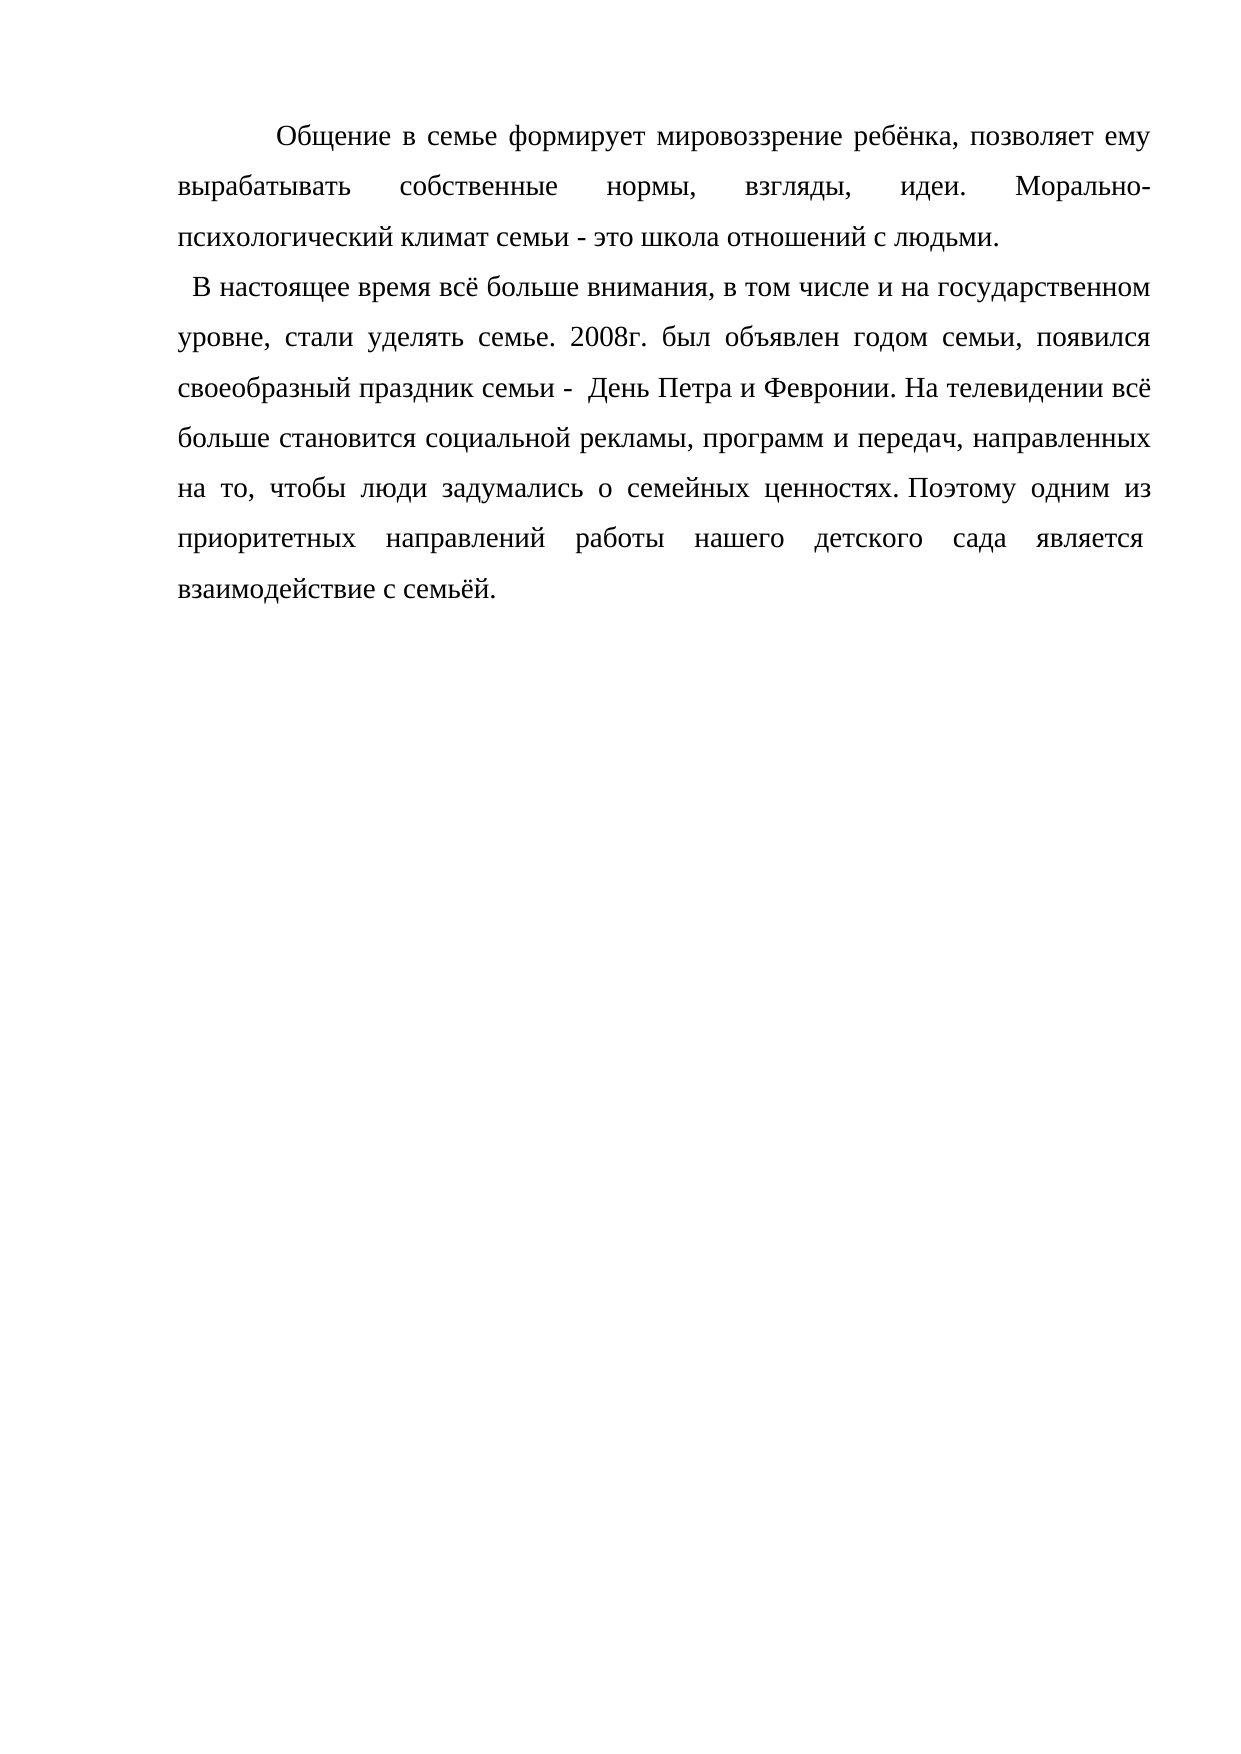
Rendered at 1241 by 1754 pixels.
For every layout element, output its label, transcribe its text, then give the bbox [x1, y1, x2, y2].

text Общение в семье формирует мировоззрение ребёнка, позволяет ему вырабатывать собственные нормы, взгляды, идеи. Морально-психологический климат семьи - это школа отношений с людьми. [177, 118, 1152, 252]
text В настоящее время всё больше внимания, в том числе и на государственном уровне, стали уделять семье. 2008г. был объявлен годом семьи, появился своеобразный праздник семьи - День Петра и Февронии. На телевидении всё больше становится социальной рекламы, программ и передач, направленных на то, чтобы люди задумались о семейных ценностях. Поэтому одним из приоритетных направлений работы нашего детского сада является взаимодействие с семьёй. [177, 269, 1152, 604]
